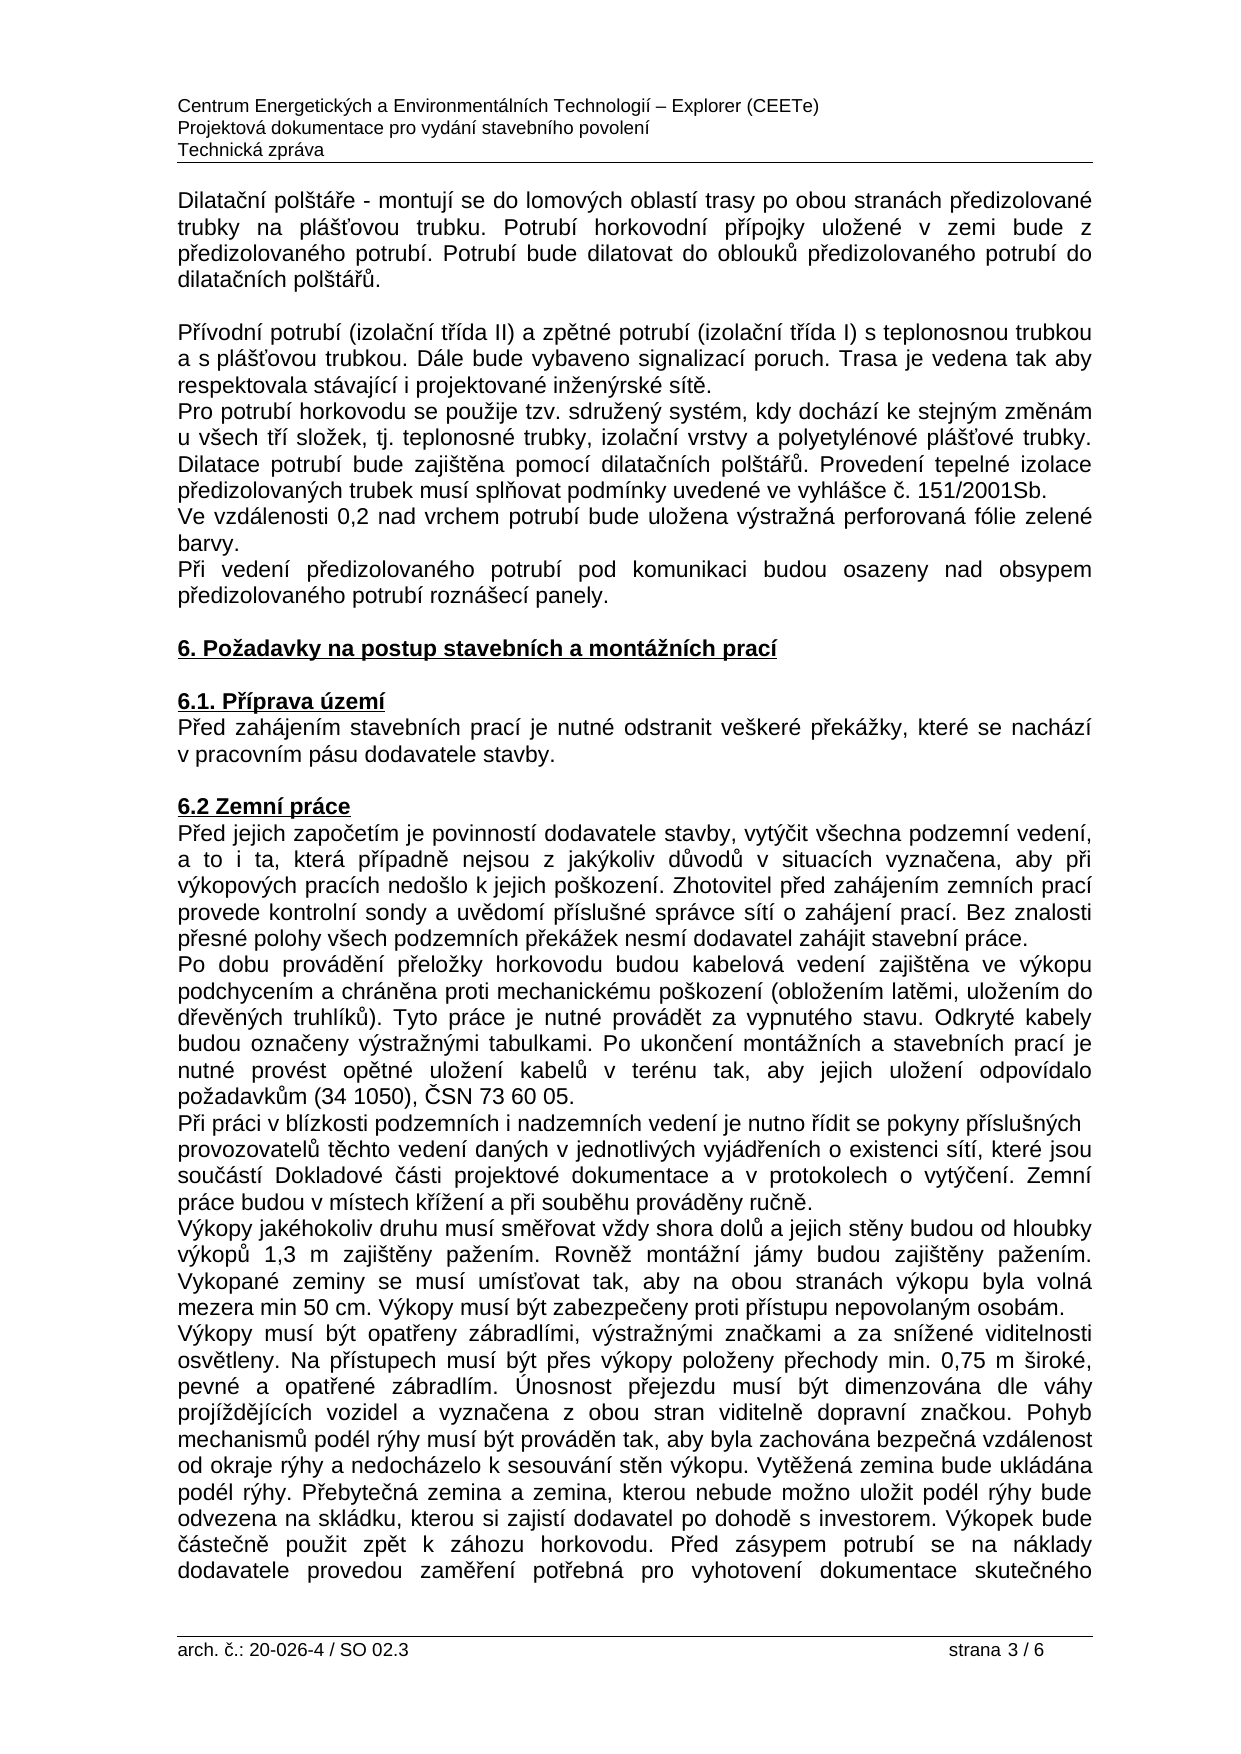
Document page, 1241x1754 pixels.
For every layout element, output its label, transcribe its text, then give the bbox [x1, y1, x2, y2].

text 6. Požadavky na postup stavebních a montážních prací [177, 635, 1093, 661]
text Při vedení předizolovaného potrubí pod komunikaci budou osazeny nad obsypem předizolovaného potrubí roznášecí panely. [177, 556, 1093, 609]
text provozovatelů těchto vedení daných v jednotlivých vyjádřeních o existenci sítí, které jsou součástí Dokladové části projektové dokumentace a v protokolech o vytýčení. Zemní práce budou v místech křížení a při souběhu prováděny ručně. [177, 1136, 1093, 1215]
text Výkopy jakéhokoliv druhu musí směřovat vždy shora dolů a jejich stěny budou od hloubky výkopů 1,3 m zajištěny pažením. Rovněž montážní jámy budou zajištěny pažením. Vykopané zeminy se musí umísťovat tak, aby na obou stranách výkopu byla volná mezera min 50 cm. Výkopy musí být zabezpečeny proti přístupu nepovolaným osobám. [177, 1215, 1093, 1320]
text Před zahájením stavebních prací je nutné odstranit veškeré překážky, které se nachází v pracovním pásu dodavatele stavby. [177, 714, 1093, 767]
text Ve vzdálenosti 0,2 nad vrchem potrubí bude uložena výstražná perforovaná fólie zelené barvy. [177, 503, 1093, 556]
text Dilatační polštáře - montují se do lomových oblastí trasy po obou stranách předizolované trubky na plášťovou trubku. Potrubí horkovodní přípojky uložené v zemi bude z předizolovaného potrubí. Potrubí bude dilatovat do oblouků předizolovaného potrubí do dilatačních polštářů. [177, 187, 1093, 292]
text Před jejich započetím je povinností dodavatele stavby, vytýčit všechna podzemní vedení, a to i ta, která případně nejsou z jakýkoliv důvodů v situacích vyznačena, aby při výkopových pracích nedošlo k jejich poškození. Zhotovitel před zahájením zemních prací provede kontrolní sondy a uvědomí příslušné správce sítí o zahájení prací. Bez znalosti přesné polohy všech podzemních překážek nesmí dodavatel zahájit stavební práce. [177, 819, 1093, 951]
text 6.2 Zemní práce [177, 793, 1093, 819]
text Pro potrubí horkovodu se použije tzv. sdružený systém, kdy dochází ke stejným změnám u všech tří složek, tj. teplonosné trubky, izolační vrstvy a polyetylénové plášťové trubky. Dilatace potrubí bude zajištěna pomocí dilatačních polštářů. Provedení tepelné izolace předizolovaných trubek musí splňovat podmínky uvedené ve vyhlášce č. 151/2001Sb. [177, 398, 1093, 503]
text Při práci v blízkosti podzemních i nadzemních vedení je nutno řídit se pokyny příslušných [177, 1109, 1093, 1136]
text Přívodní potrubí (izolační třída II) a zpětné potrubí (izolační třída I) s teplonosnou trubkou a s plášťovou trubkou. Dále bude vybaveno signalizací poruch. Trasa je vedena tak aby respektovala stávající i projektované inženýrské sítě. [177, 319, 1093, 398]
text 6.1. Příprava území [177, 688, 1093, 714]
text Po dobu provádění přeložky horkovodu budou kabelová vedení zajištěna ve výkopu podchycením a chráněna proti mechanickému poškození (obložením latěmi, uložením do dřevěných truhlíků). Tyto práce je nutné provádět za vypnutého stavu. Odkryté kabely budou označeny výstražnými tabulkami. Po ukončení montážních a stavebních prací je nutné provést opětné uložení kabelů v terénu tak, aby jejich uložení odpovídalo požadavkům (34 1050), ČSN 73 60 05. [177, 951, 1093, 1109]
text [177, 1320, 1093, 1584]
